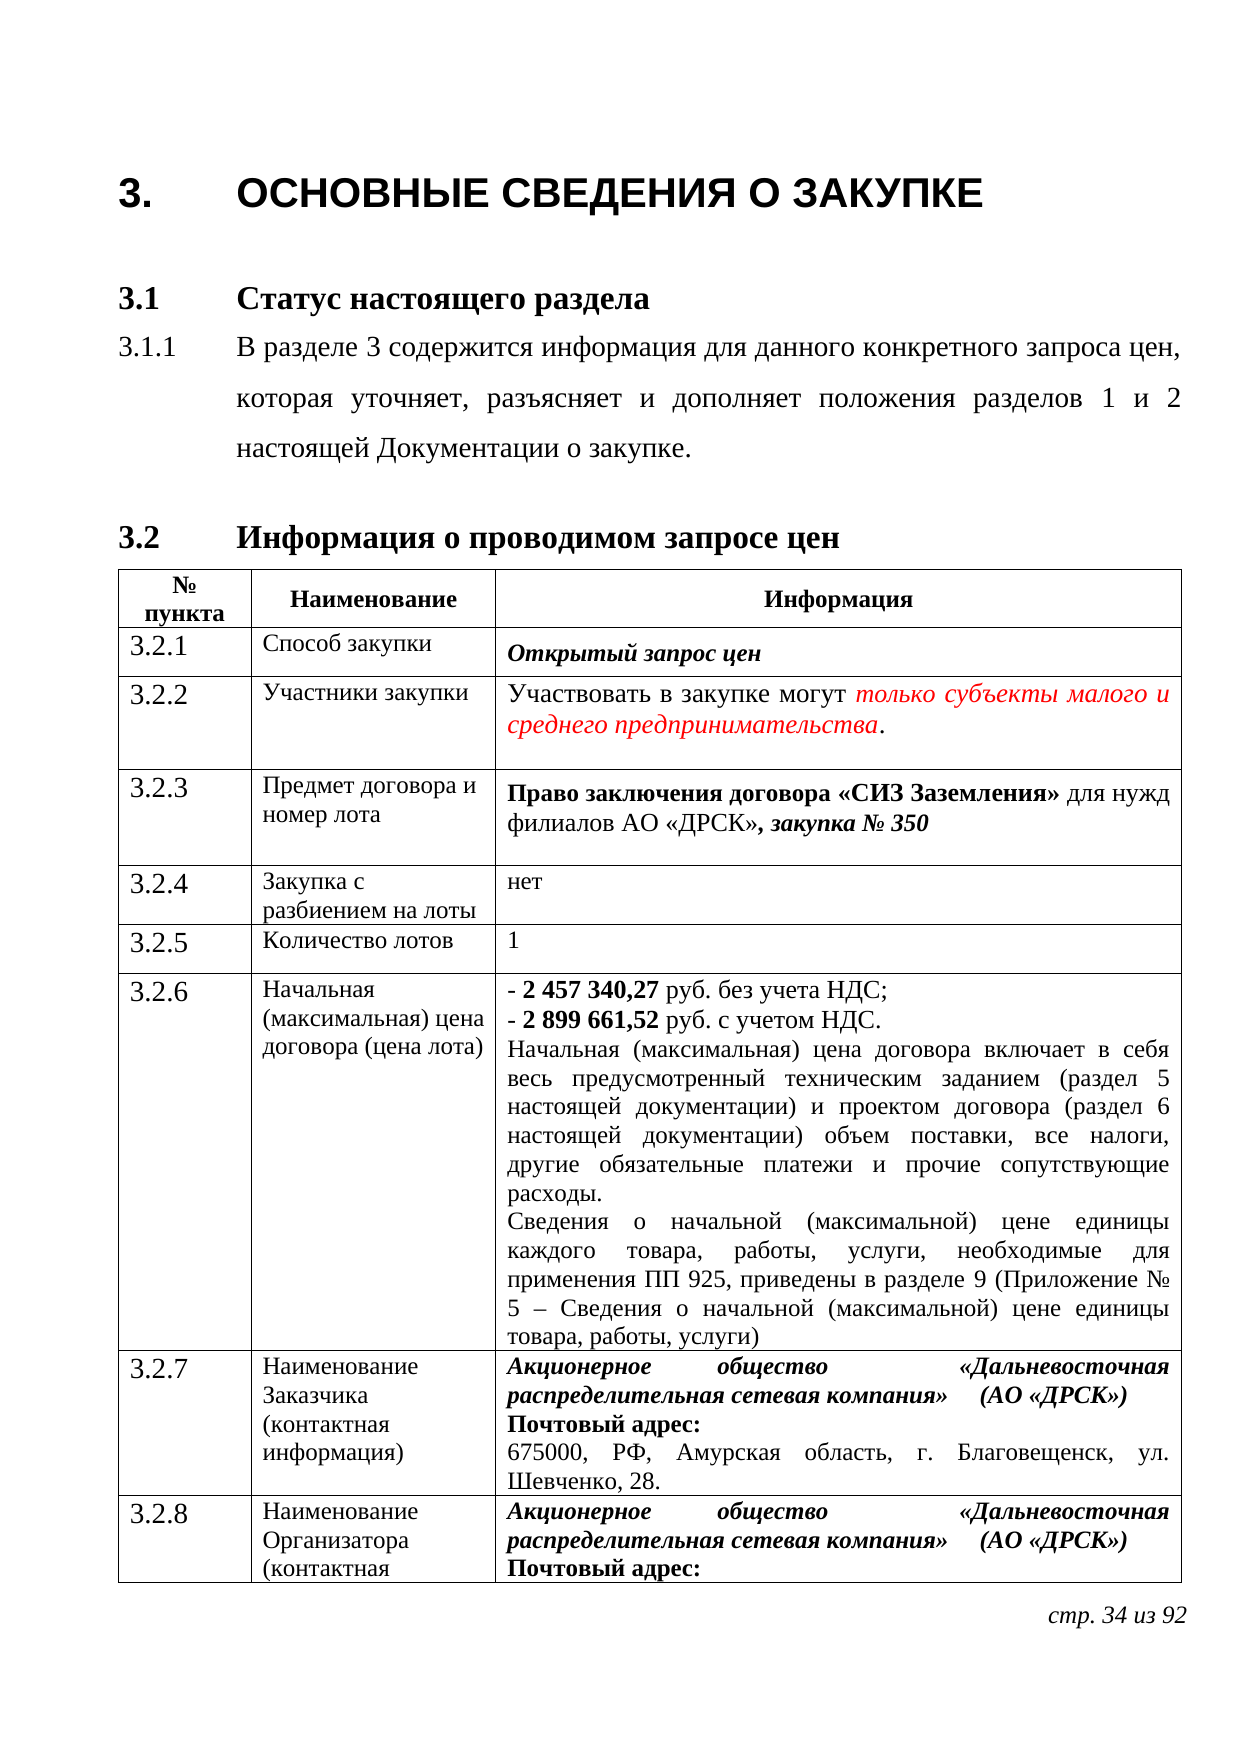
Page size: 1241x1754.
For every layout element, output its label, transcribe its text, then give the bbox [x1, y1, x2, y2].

table_cell [119, 628, 251, 676]
subtitle ОСНОВНЫЕ СВЕДЕНИЯ О ЗАКУПКЕ [118, 168, 1181, 216]
table_cell [119, 866, 251, 924]
table_cell Количество лотов [252, 925, 495, 973]
table_header № пункта [119, 570, 251, 627]
table_cell Наименование Заказчика (контактная информация) [252, 1351, 495, 1495]
table_cell Способ закупки [252, 628, 495, 676]
text В разделе 3 содержится информация для данного конкретного запроса цен, которая уточняет, разъясняет и дополняет положения разделов 1 и 2 настоящей Документации о закупке. [118, 329, 1181, 463]
table_cell [119, 925, 251, 973]
table_cell Начальная (максимальная) цена договора (цена лота) [252, 974, 495, 1350]
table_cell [252, 1496, 495, 1582]
table_header Информация [496, 570, 1181, 627]
table_cell Предмет договора и номер лота [252, 770, 495, 865]
table_cell [119, 770, 251, 865]
table_cell нет [496, 866, 1181, 924]
table_cell [119, 974, 251, 1350]
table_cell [496, 1496, 1181, 1582]
table_cell Участники закупки [252, 677, 495, 769]
table_cell [119, 677, 251, 769]
table_cell [119, 1351, 251, 1495]
table_cell 1 [496, 925, 1181, 973]
table_cell Участвовать в закупке могут только субъекты малого и среднего предпринимательства. [496, 677, 1181, 769]
table_cell - 2 457 340,27 руб. без учета НДС; - 2 899 661,52 руб. с учетом НДС. Начальная (максимальная) цена договора включает в себя весь предусмотренный техническим заданием (раздел 5 настоящей документации) и проектом договора (раздел 6 настоящей документации) объем поставки, все налоги, другие обязательные платежи и прочие сопутствующие расходы. Сведения о начальной (максимальной) цене единицы каждого товара, работы, услуги, необходимые для применения ПП 925, приведены в разделе 9 (Приложение № 5 – Сведения о начальной (максимальной) цене единицы товара, работы, услуги) [496, 974, 1181, 1350]
table_cell Закупка с разбиением на лоты [252, 866, 495, 924]
table_header Наименование [252, 570, 495, 627]
subtitle Информация о проводимом запросе цен [118, 518, 1181, 556]
table_cell [119, 1496, 251, 1582]
subtitle Статус настоящего раздела [118, 278, 1181, 317]
table_cell Право заключения договора «СИЗ Заземления» для нужд филиалов АО «ДРСК», закупка № 350 [496, 770, 1181, 865]
table_cell Открытый запрос цен [496, 628, 1181, 676]
